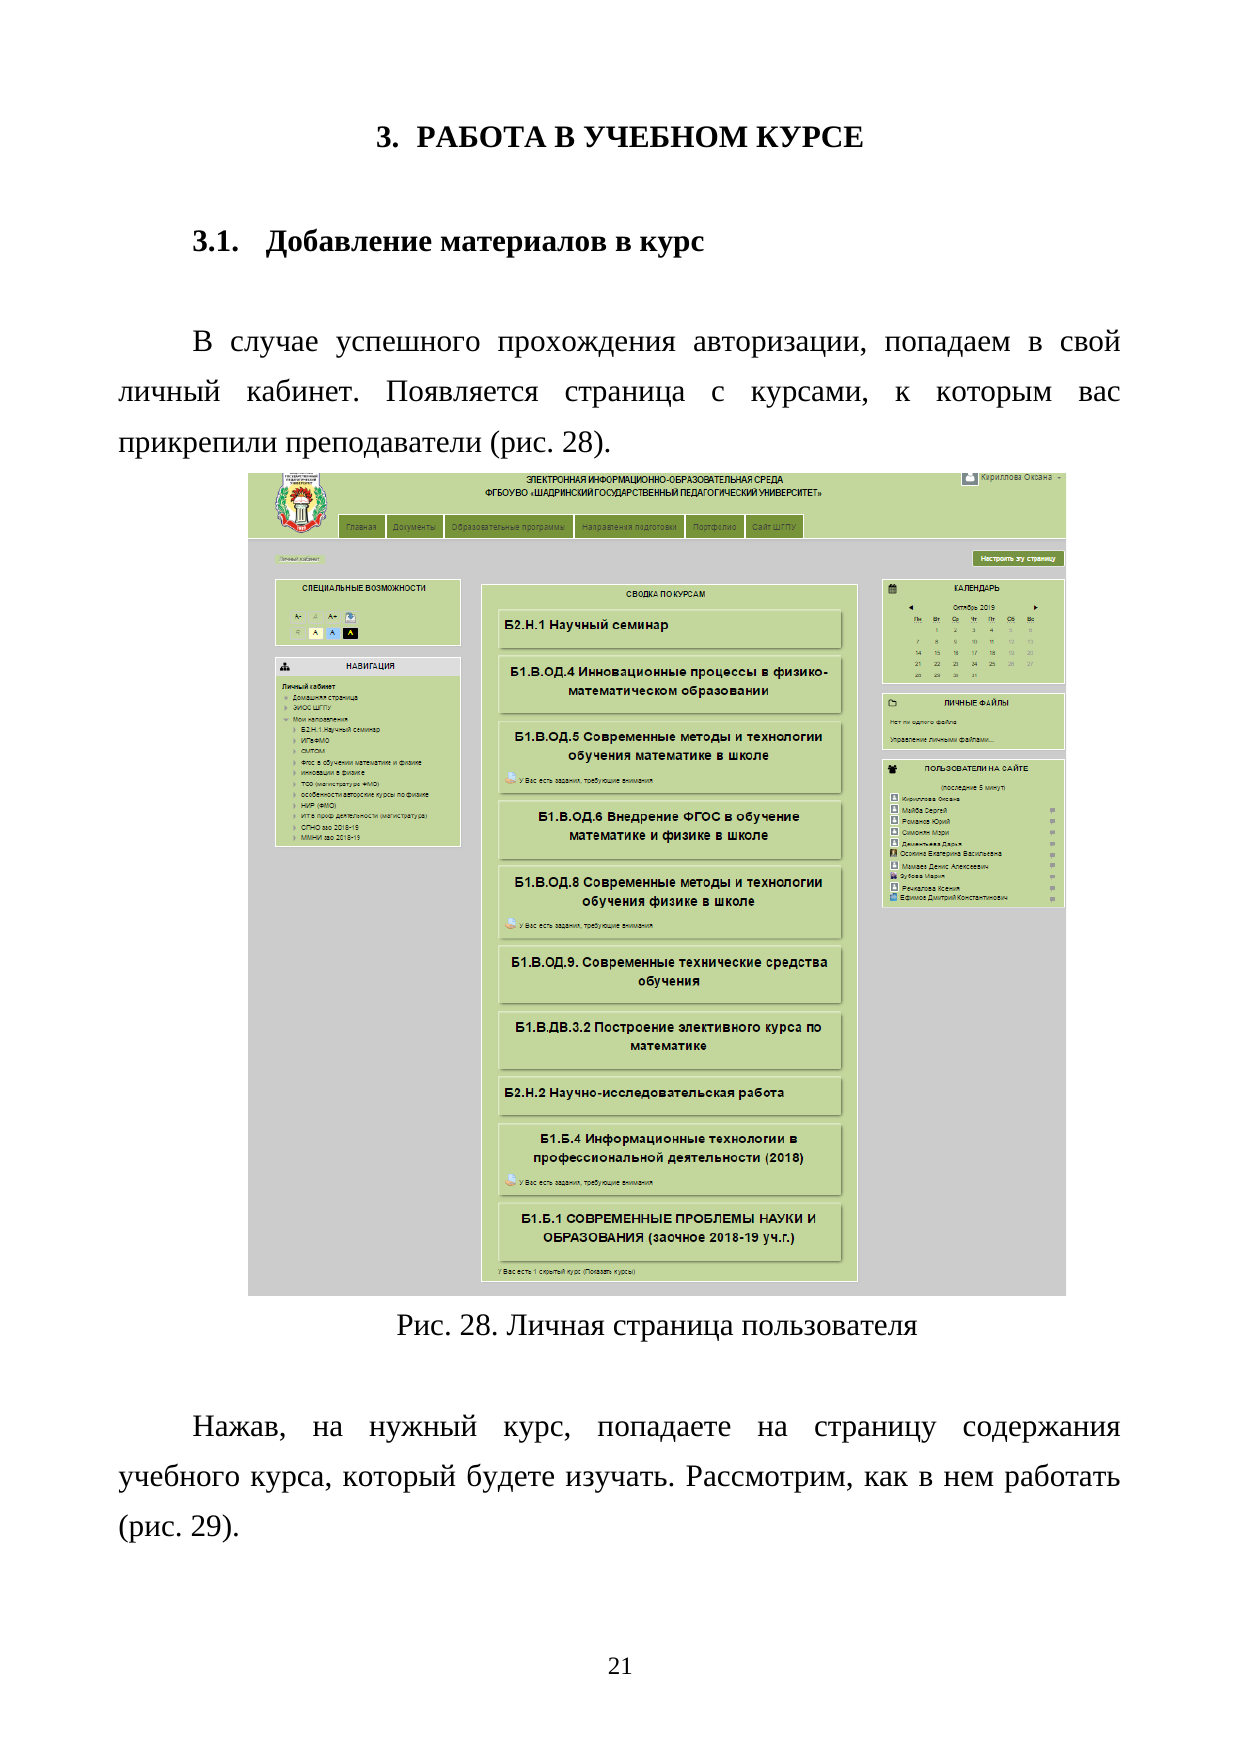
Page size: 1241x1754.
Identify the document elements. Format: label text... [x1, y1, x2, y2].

list Рис. 28. Личная страница пользователя [118, 1306, 1122, 1342]
list Нажав, на нужный курс, попадаете на страницу содержания учебного курса, который будете изучать. Рассмотрим, как в нем работать (рис. 29). [118, 1407, 1122, 1543]
list В случае успешного прохождения авторизации, попадаем в свой личный кабинет. Появляется страница с курсами, к которым вас прикрепили преподаватели (рис. 28). [118, 322, 1122, 459]
subtitle Работа в учебном курсе [118, 118, 1122, 154]
subtitle Добавление материалов в курс [118, 222, 1122, 258]
picture [248, 473, 1067, 1296]
